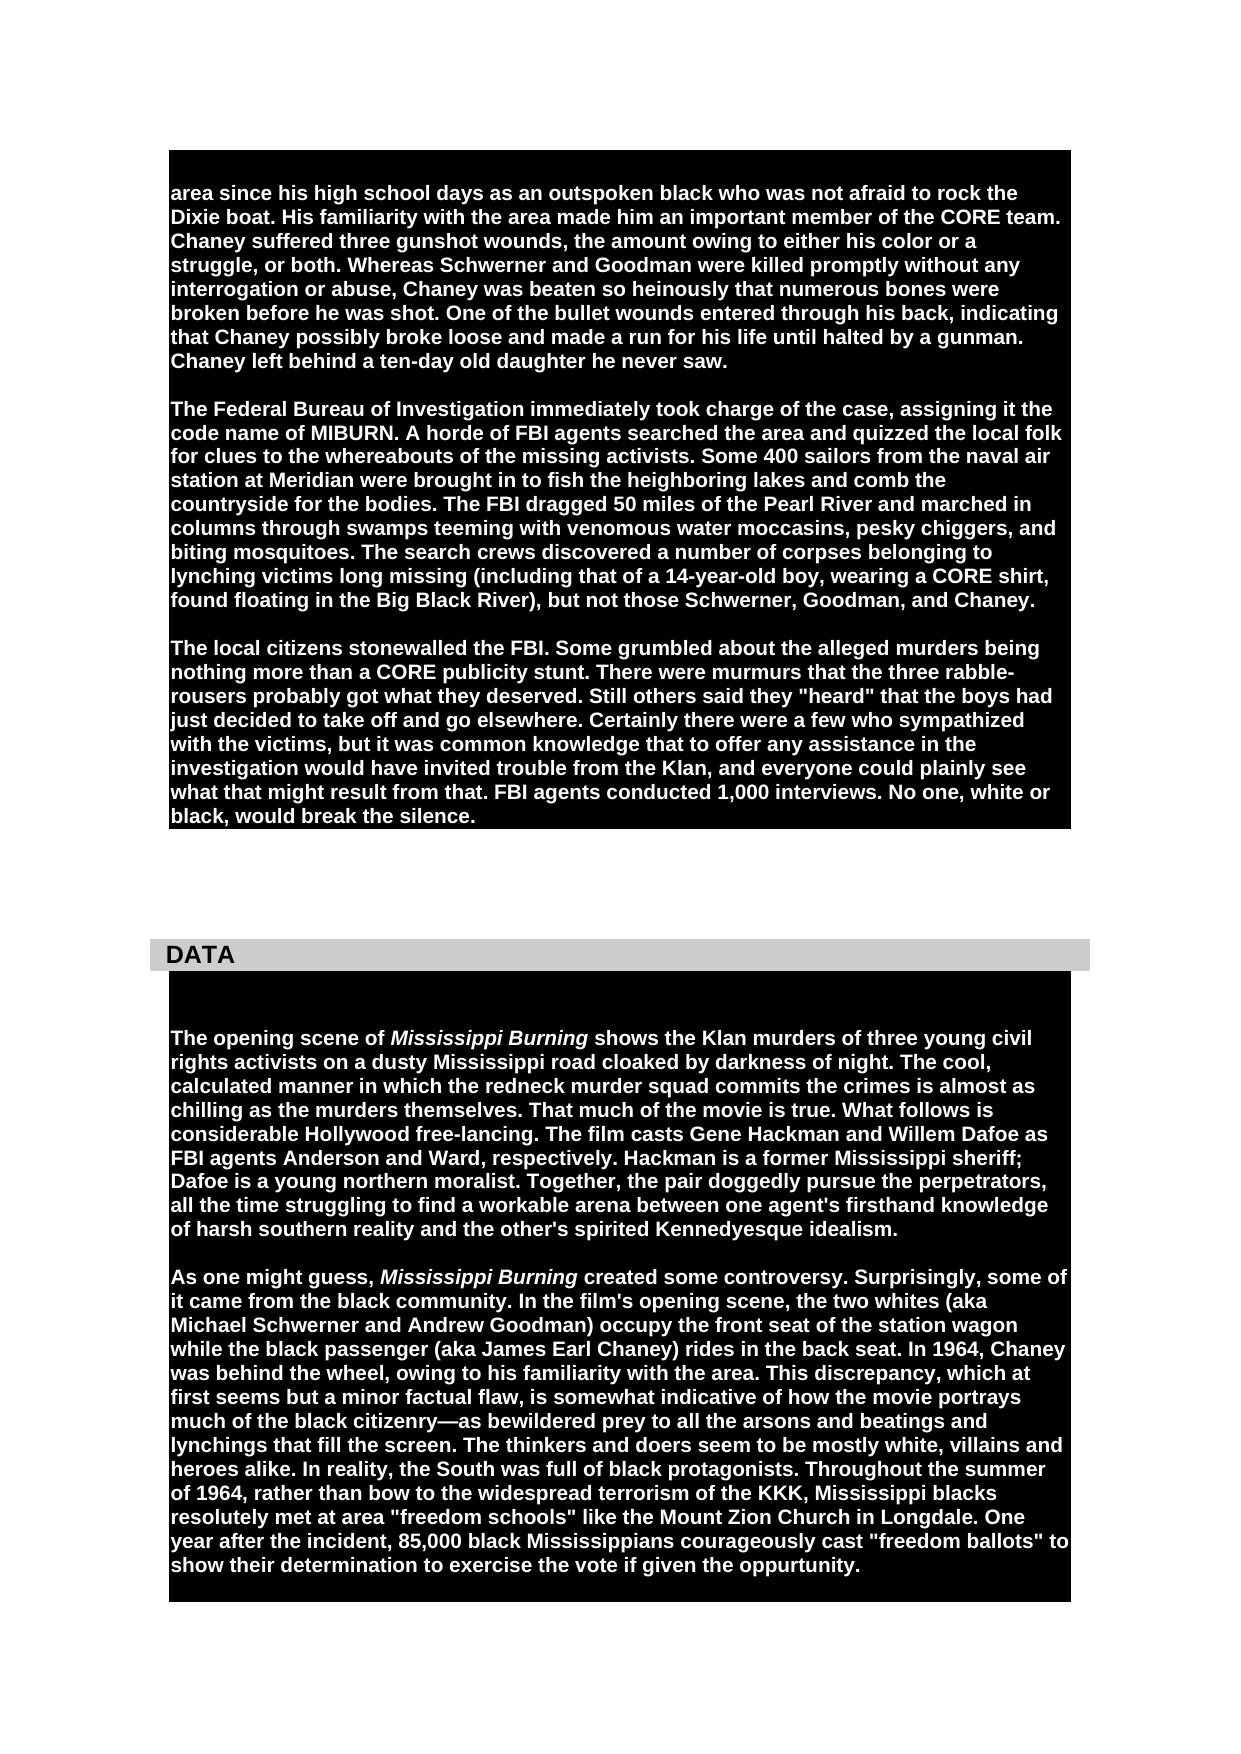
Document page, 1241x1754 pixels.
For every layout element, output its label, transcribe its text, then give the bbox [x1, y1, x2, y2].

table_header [169, 150, 1071, 829]
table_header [169, 971, 1071, 1602]
table_header DATA [150, 939, 1090, 971]
